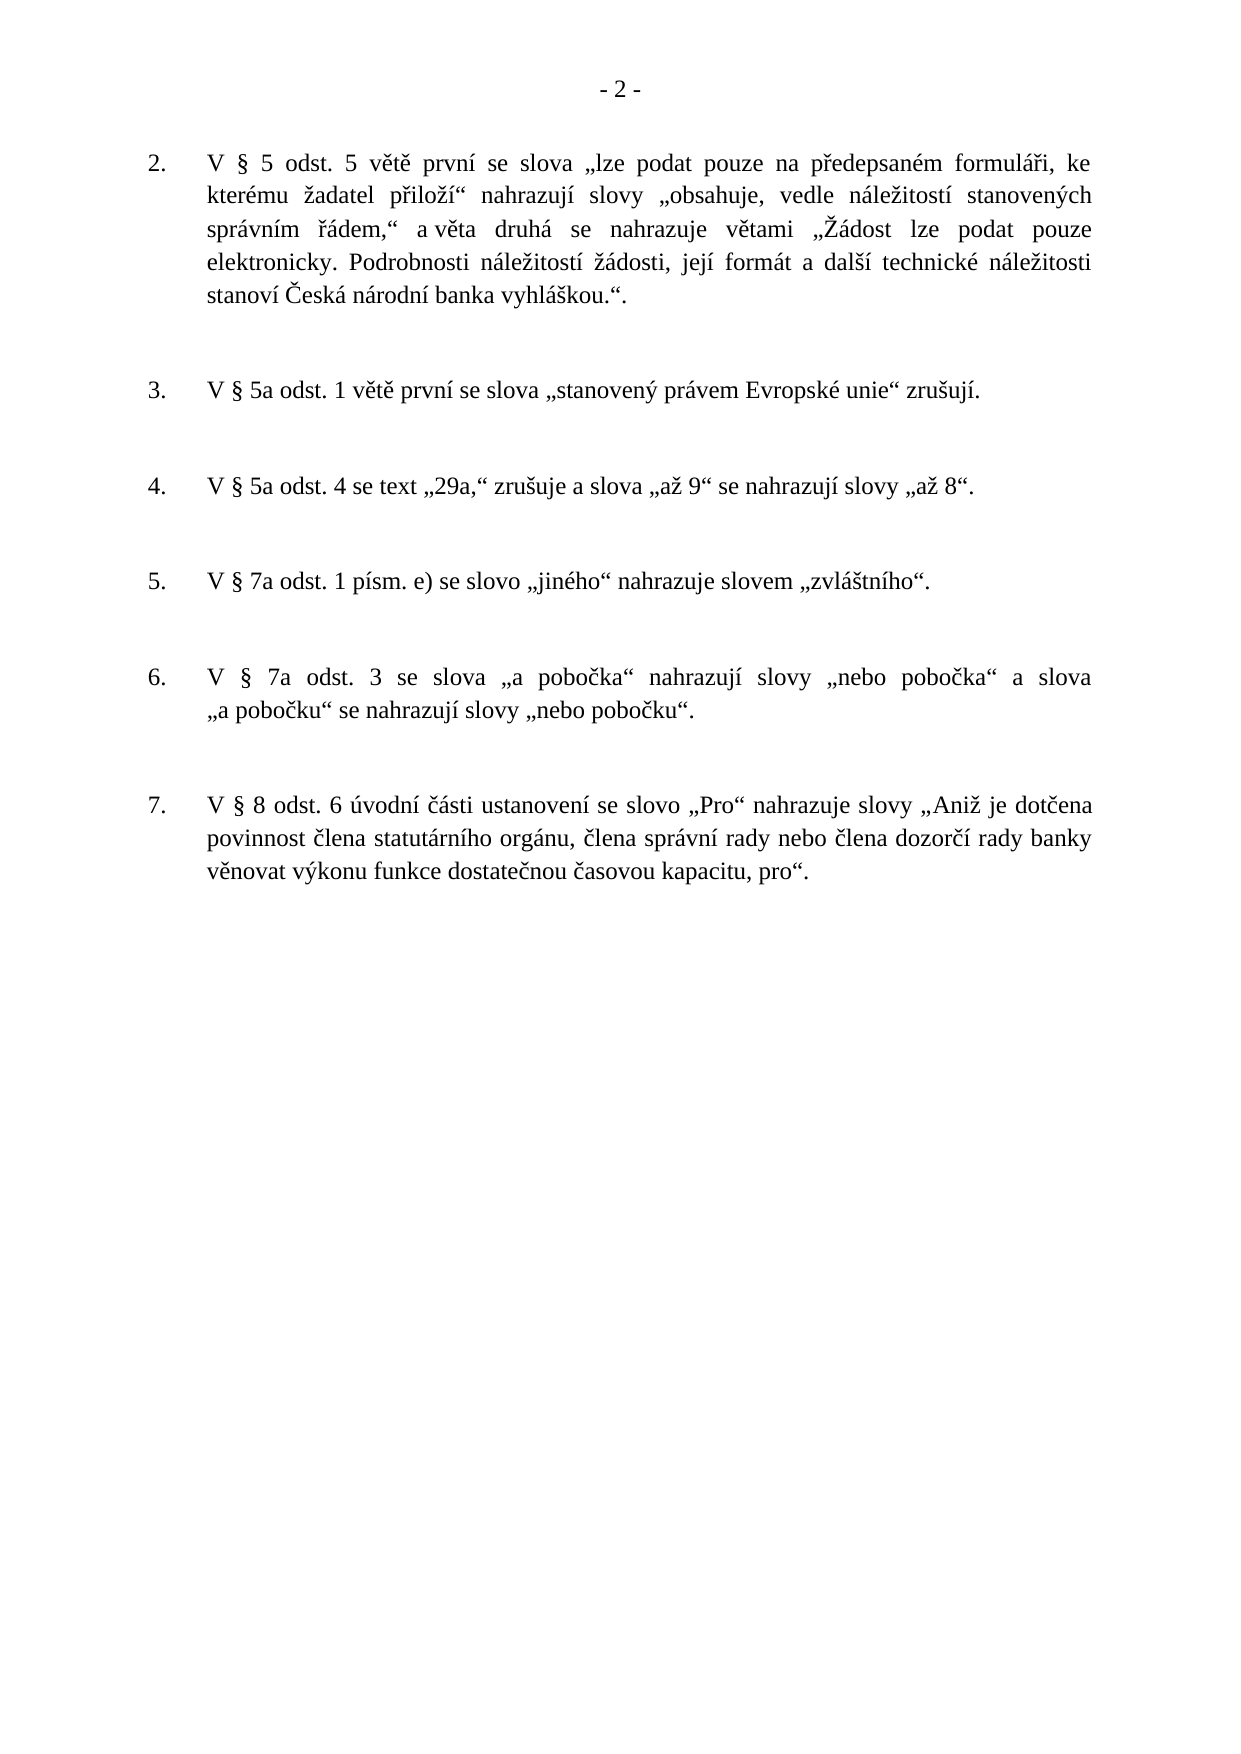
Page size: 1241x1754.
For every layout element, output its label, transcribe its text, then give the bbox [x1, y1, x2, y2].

text V § 5 odst. 5 větě první se slova „lze podat pouze na předepsaném formuláři, ke kterému žadatel přiloží“ nahrazují slovy „obsahuje, vedle náležitostí stanovených správním řádem,“ a věta druhá se nahrazuje větami „Žádost lze podat pouze elektronicky. Podrobnosti náležitostí žádosti, její formát a další technické náležitosti stanoví Česká národní banka vyhláškou.“. [148, 148, 1093, 308]
text V § 7a odst. 3 se slova „a pobočka“ nahrazují slovy „nebo pobočka“ a slova „a pobočku“ se nahrazují slovy „nebo pobočku“. [148, 662, 1093, 723]
text V § 5a odst. 1 větě první se slova „stanovený právem Evropské unie“ zrušují. [148, 375, 1093, 404]
text V § 5a odst. 4 se text „29a,“ zrušuje a slova „až 9“ se nahrazují slovy „až 8“. [148, 471, 1093, 499]
text V § 8 odst. 6 úvodní části ustanovení se slovo „Pro“ nahrazuje slovy „Aniž je dotčena povinnost člena statutárního orgánu, člena správní rady nebo člena dozorčí rady banky věnovat výkonu funkce dostatečnou časovou kapacitu, pro“. [148, 790, 1093, 885]
text V § 7a odst. 1 písm. e) se slovo „jiného“ nahrazuje slovem „zvláštního“. [148, 566, 1093, 595]
